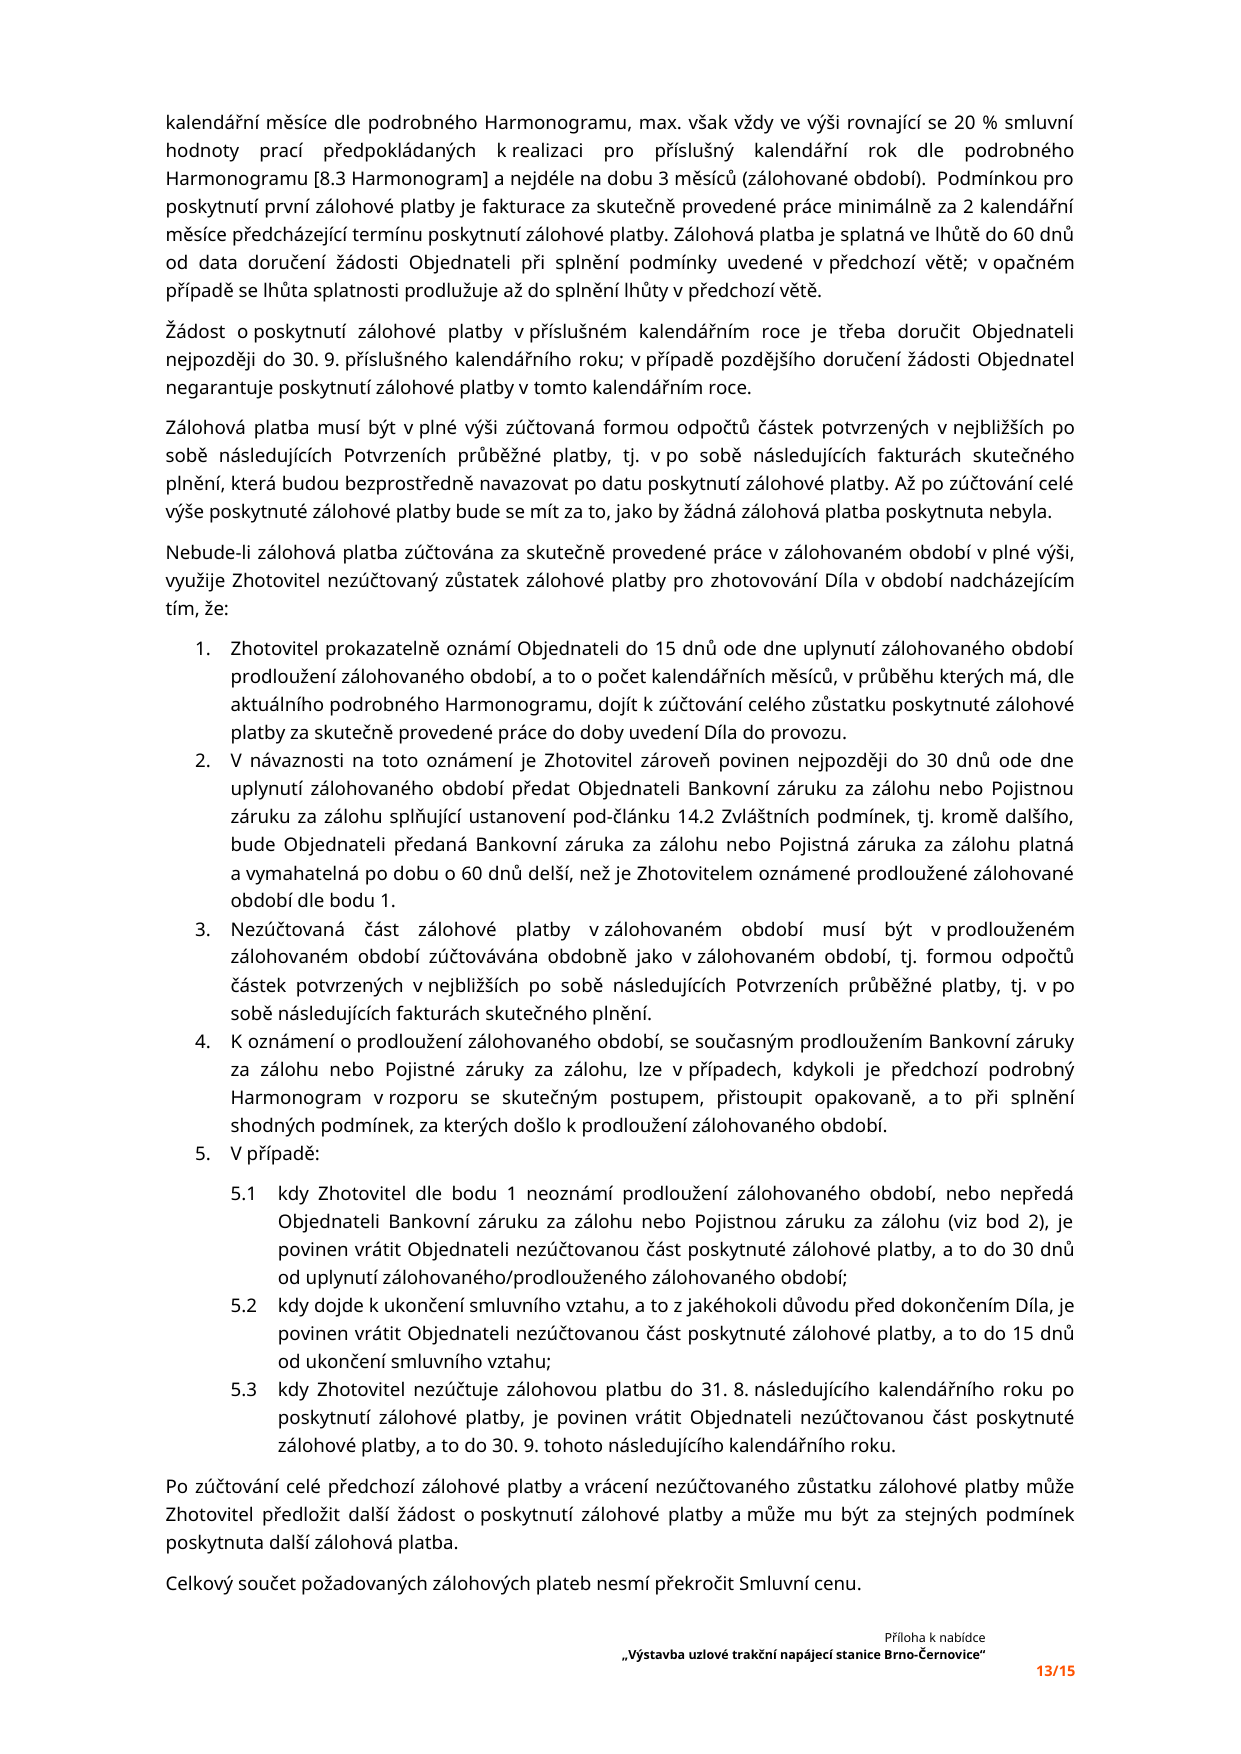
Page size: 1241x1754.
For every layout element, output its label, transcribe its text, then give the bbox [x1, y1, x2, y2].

text Po zúčtování celé předchozí zálohové platby a vrácení nezúčtovaného zůstatku zálohové platby může Zhotovitel předložit další žádost o poskytnutí zálohové platby a může mu být za stejných podmínek poskytnuta další zálohová platba. [165, 1473, 1075, 1555]
list V případě: [195, 1140, 1075, 1166]
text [165, 109, 1075, 303]
text Nebude-li zálohová platba zúčtována za skutečně provedené práce v zálohovaném období v plné výši, využije Zhotovitel nezúčtovaný zůstatek zálohové platby pro zhotovování Díla v období nadcházejícím tím, že: [165, 539, 1075, 621]
list Zhotovitel prokazatelně oznámí Objednateli do 15 dnů ode dne uplynutí zálohovaného období prodloužení zálohovaného období, a to o počet kalendářních měsíců, v průběhu kterých má, dle aktuálního podrobného Harmonogramu, dojít k zúčtování celého zůstatku poskytnuté zálohové platby za skutečně provedené práce do doby uvedení Díla do provozu. [195, 636, 1075, 745]
text Žádost o poskytnutí zálohové platby v příslušném kalendářním roce je třeba doručit Objednateli nejpozději do 30. 9. příslušného kalendářního roku; v případě pozdějšího doručení žádosti Objednatel negarantuje poskytnutí zálohové platby v tomto kalendářním roce. [165, 318, 1075, 399]
list kdy dojde k ukončení smluvního vztahu, a to z jakéhokoli důvodu před dokončením Díla, je povinen vrátit Objednateli nezúčtovanou část poskytnuté zálohové platby, a to do 15 dnů od ukončení smluvního vztahu; [230, 1293, 1075, 1374]
list kdy Zhotovitel dle bodu 1 neoznámí prodloužení zálohovaného období, nebo nepředá Objednateli Bankovní záruku za zálohu nebo Pojistnou záruku za zálohu (viz bod 2), je povinen vrátit Objednateli nezúčtovanou část poskytnuté zálohové platby, a to do 30 dnů od uplynutí zálohovaného/prodlouženého zálohovaného období; [230, 1181, 1075, 1290]
list K oznámení o prodloužení zálohovaného období, se současným prodloužením Bankovní záruky za zálohu nebo Pojistné záruky za zálohu, lze v případech, kdykoli je předchozí podrobný Harmonogram v rozporu se skutečným postupem, přistoupit opakovaně, a to při splnění shodných podmínek, za kterých došlo k prodloužení zálohovaného období. [195, 1028, 1075, 1137]
text Zálohová platba musí být v plné výši zúčtovaná formou odpočtů částek potvrzených v nejbližších po sobě následujících Potvrzeních průběžné platby, tj. v po sobě následujících fakturách skutečného plnění, která budou bezprostředně navazovat po datu poskytnutí zálohové platby. Až po zúčtování celé výše poskytnuté zálohové platby bude se mít za to, jako by žádná zálohová platba poskytnuta nebyla. [165, 414, 1075, 524]
list Nezúčtovaná část zálohové platby v zálohovaném období musí být v prodlouženém zálohovaném období zúčtovávána obdobně jako v zálohovaném období, tj. formou odpočtů částek potvrzených v nejbližších po sobě následujících Potvrzeních průběžné platby, tj. v po sobě následujících fakturách skutečného plnění. [195, 916, 1075, 1025]
text Celkový součet požadovaných zálohových plateb nesmí překročit Smluvní cenu. [165, 1570, 1075, 1595]
list V návaznosti na toto oznámení je Zhotovitel zároveň povinen nejpozději do 30 dnů ode dne uplynutí zálohovaného období předat Objednateli Bankovní záruku za zálohu nebo Pojistnou záruku za zálohu splňující ustanovení pod-článku 14.2 Zvláštních podmínek, tj. kromě dalšího, bude Objednateli předaná Bankovní záruka za zálohu nebo Pojistná záruka za zálohu platná a vymahatelná po dobu o 60 dnů delší, než je Zhotovitelem oznámené prodloužené zálohované období dle bodu 1. [195, 748, 1075, 913]
list kdy Zhotovitel nezúčtuje zálohovou platbu do 31. 8. následujícího kalendářního roku po poskytnutí zálohové platby, je povinen vrátit Objednateli nezúčtovanou část poskytnuté zálohové platby, a to do 30. 9. tohoto následujícího kalendářního roku. [230, 1377, 1075, 1458]
